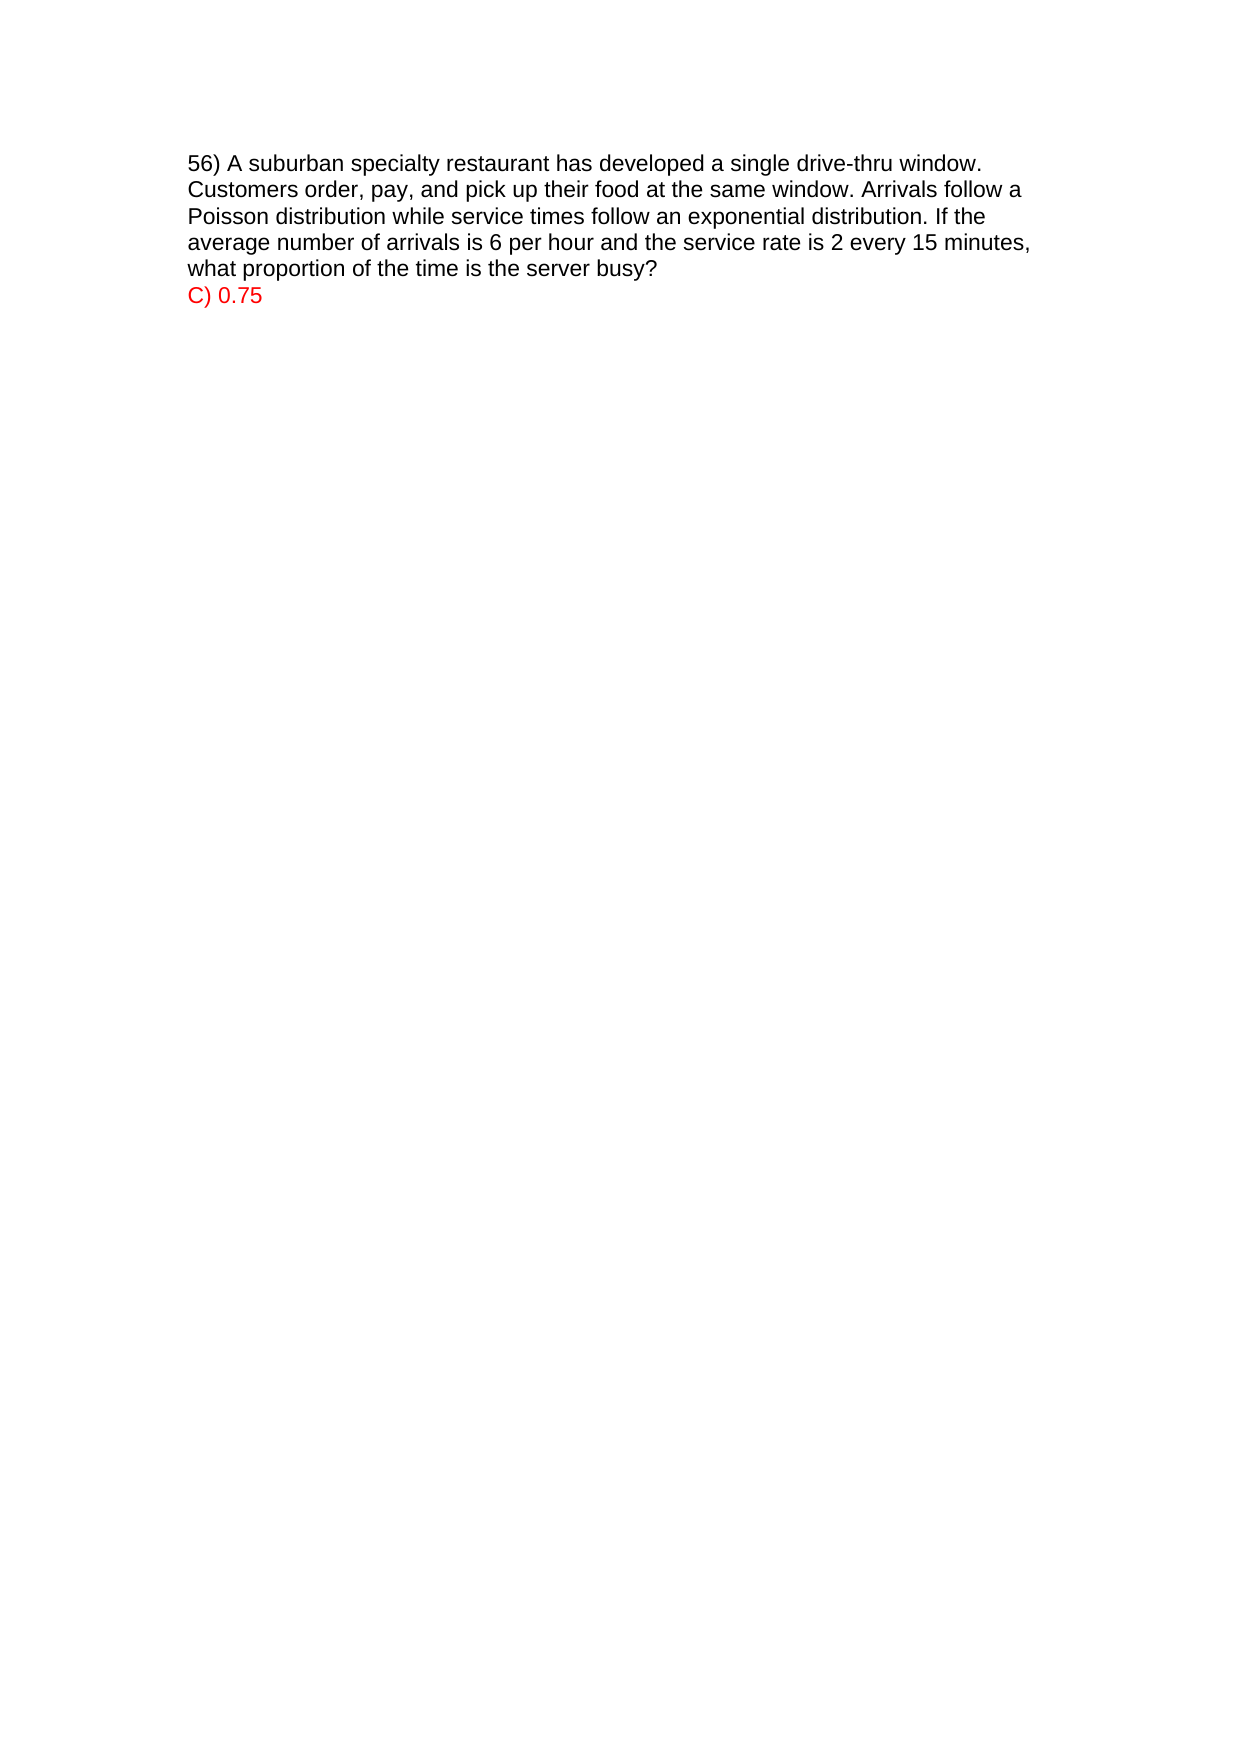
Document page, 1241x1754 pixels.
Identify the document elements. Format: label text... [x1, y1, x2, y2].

text 56) A suburban specialty restaurant has developed a single drive-thru window. Customers order, pay, and pick up their food at the same window. Arrivals follow a Poisson distribution while service times follow an exponential distribution. If the average number of arrivals is 6 per hour and the service rate is 2 every 15 minutes, what proportion of the time is the server busy? [187, 150, 1053, 282]
text C) 0.75 [187, 282, 1053, 308]
